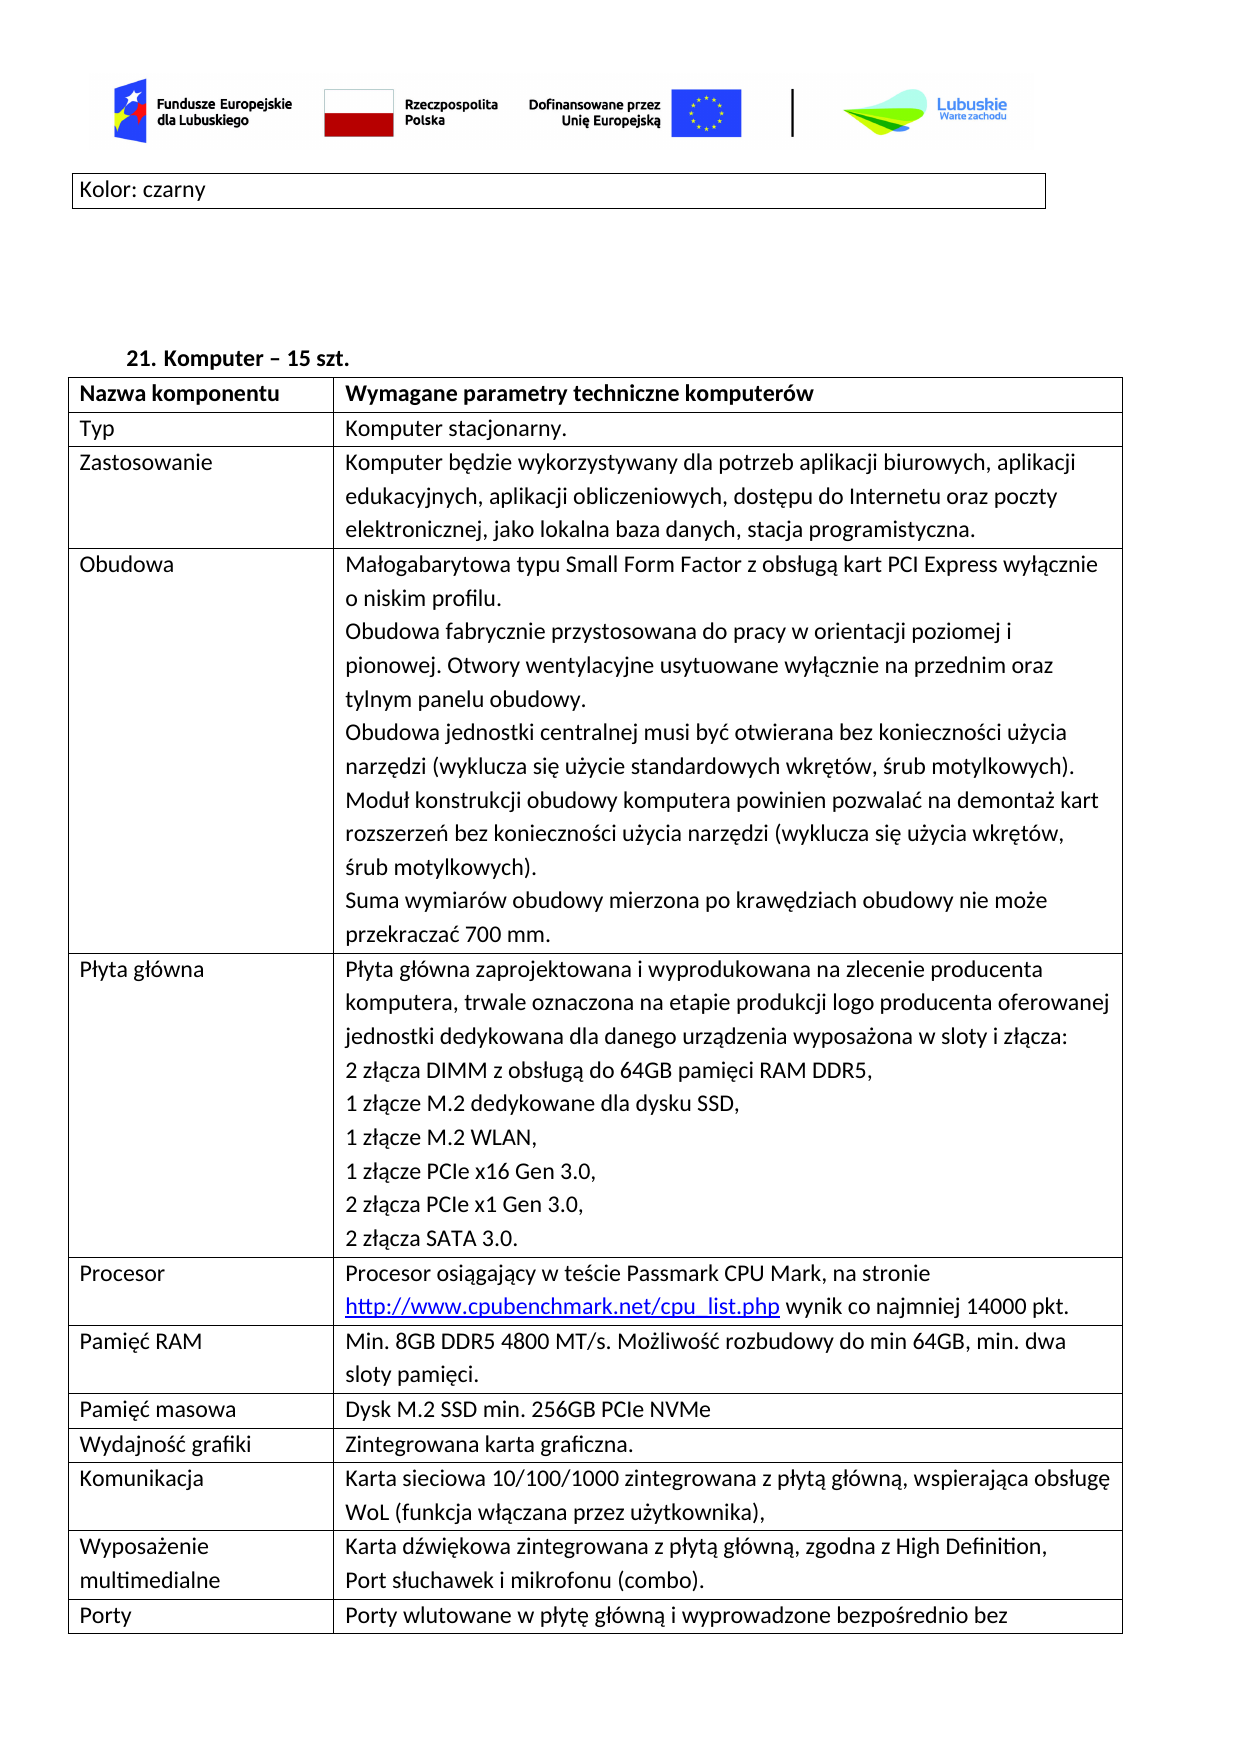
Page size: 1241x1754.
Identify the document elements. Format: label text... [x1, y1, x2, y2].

table_cell Karta sieciowa 10/100/1000 zintegrowana z płytą główną, wspierająca obsługę WoL (funkcja włączana przez użytkownika), [334, 1463, 1122, 1530]
table_cell Obudowa [69, 549, 333, 953]
table_header Wymagane parametry techniczne komputerów [334, 378, 1122, 412]
table_cell Komputer stacjonarny. [334, 413, 1122, 446]
table_cell Komunikacja [69, 1463, 333, 1530]
table_cell Typ [69, 413, 333, 446]
list Komputer – 15 szt. [126, 343, 1092, 373]
table_cell Komputer będzie wykorzystywany dla potrzeb aplikacji biurowych, aplikacji edukacyjnych, aplikacji obliczeniowych, dostępu do Internetu oraz poczty elektronicznej, jako lokalna baza danych, stacja programistyczna. [334, 447, 1122, 548]
table_cell Wyposażenie multimedialne [69, 1531, 333, 1599]
table_cell Min. 8GB DDR5 4800 MT/s. Możliwość rozbudowy do min 64GB, min. dwa sloty pamięci. [334, 1326, 1122, 1393]
table_cell Pamięć masowa [69, 1394, 333, 1428]
table_cell Wydajność grafiki [69, 1429, 333, 1462]
table_header Nazwa komponentu [69, 378, 333, 412]
table_cell Procesor osiągający w teście Passmark CPU Mark, na stronie http://www.cpubenchmark.net/cpu_list.php wynik co najmniej 14000 pkt. [334, 1258, 1122, 1325]
table_cell Płyta główna [69, 954, 333, 1257]
table_cell Kolor: czarny [73, 174, 1045, 208]
table_cell Zastosowanie [69, 447, 333, 548]
table_cell Procesor [69, 1258, 333, 1325]
table_cell Pamięć RAM [69, 1326, 333, 1393]
table_cell Małogabarytowa typu Small Form Factor z obsługą kart PCI Express wyłącznie o niskim profilu. Obudowa fabrycznie przystosowana do pracy w orientacji poziomej i pionowej. Otwory wentylacyjne usytuowane wyłącznie na przednim oraz tylnym panelu obudowy. Obudowa jednostki centralnej musi być otwierana bez konieczności użycia narzędzi (wyklucza się użycie standardowych wkrętów, śrub motylkowych). Moduł konstrukcji obudowy komputera powinien pozwalać na demontaż kart rozszerzeń bez konieczności użycia narzędzi (wyklucza się użycia wkrętów, śrub motylkowych). Suma wymiarów obudowy mierzona po krawędziach obudowy nie może przekraczać 700 mm. [334, 549, 1122, 953]
table_cell Karta dźwiękowa zintegrowana z płytą główną, zgodna z High Definition, Port słuchawek i mikrofonu (combo). [334, 1531, 1122, 1599]
table_cell Porty [69, 1600, 333, 1633]
picture [88, 73, 1034, 150]
table_cell Zintegrowana karta graficzna. [334, 1429, 1122, 1462]
table_cell Płyta główna zaprojektowana i wyprodukowana na zlecenie producenta komputera, trwale oznaczona na etapie produkcji logo producenta oferowanej jednostki dedykowana dla danego urządzenia wyposażona w sloty i złącza: 2 złącza DIMM z obsługą do 64GB pamięci RAM DDR5, 1 złącze M.2 dedykowane dla dysku SSD, 1 złącze M.2 WLAN, 1 złącze PCIe x16 Gen 3.0, 2 złącza PCIe x1 Gen 3.0, 2 złącza SATA 3.0. [334, 954, 1122, 1257]
table_cell Dysk M.2 SSD min. 256GB PCIe NVMe [334, 1394, 1122, 1428]
